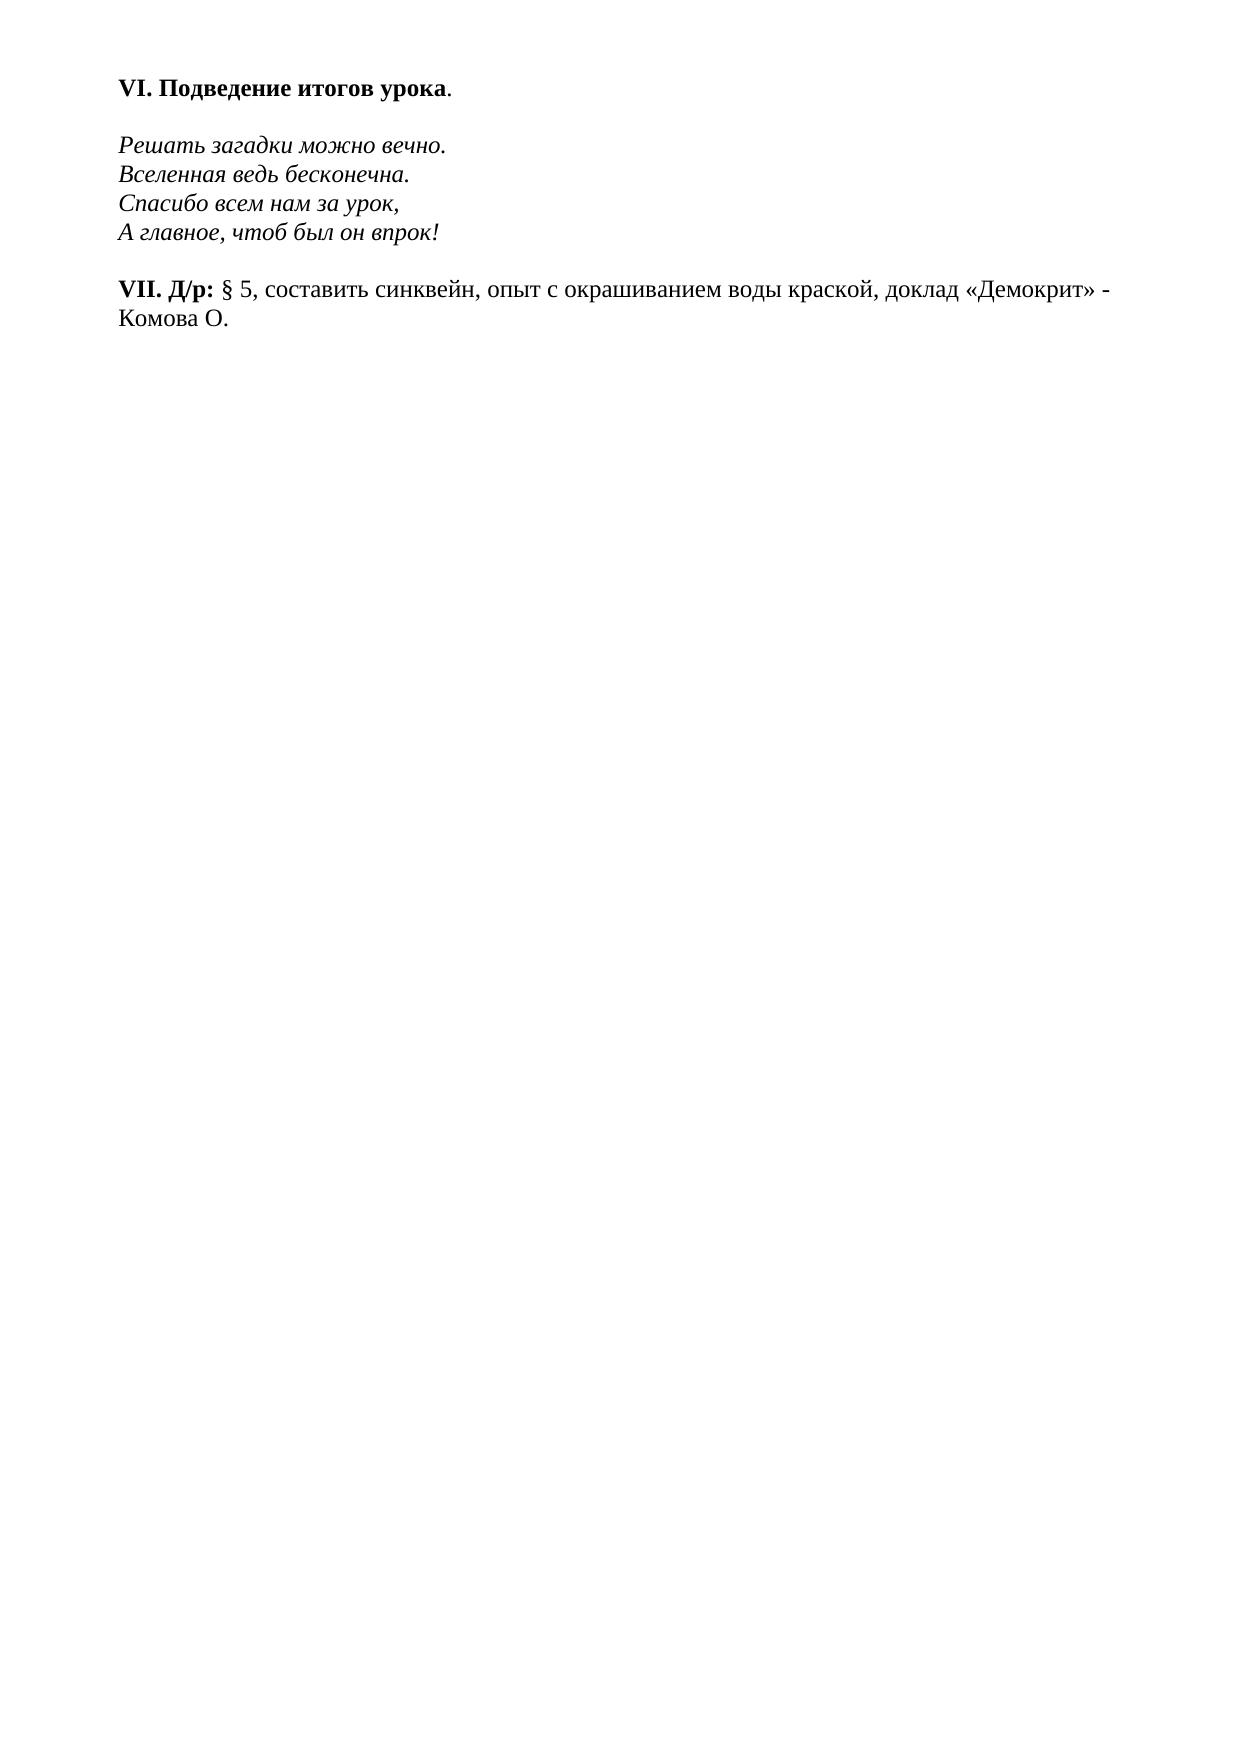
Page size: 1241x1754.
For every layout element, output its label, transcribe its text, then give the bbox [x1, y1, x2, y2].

text А главное, чтоб был он впрок! [118, 217, 1152, 246]
text Спасибо всем нам за урок, [118, 188, 1152, 217]
text Вселенная ведь бесконечна. [118, 159, 1152, 188]
text Решать загадки можно вечно. [118, 131, 1152, 159]
text VII. Д/р: § 5, составить синквейн, опыт с окрашиванием воды краской, доклад «Демокрит» - Комова О. [118, 274, 1152, 332]
text VI. Подведение итогов урока. [118, 73, 1152, 102]
